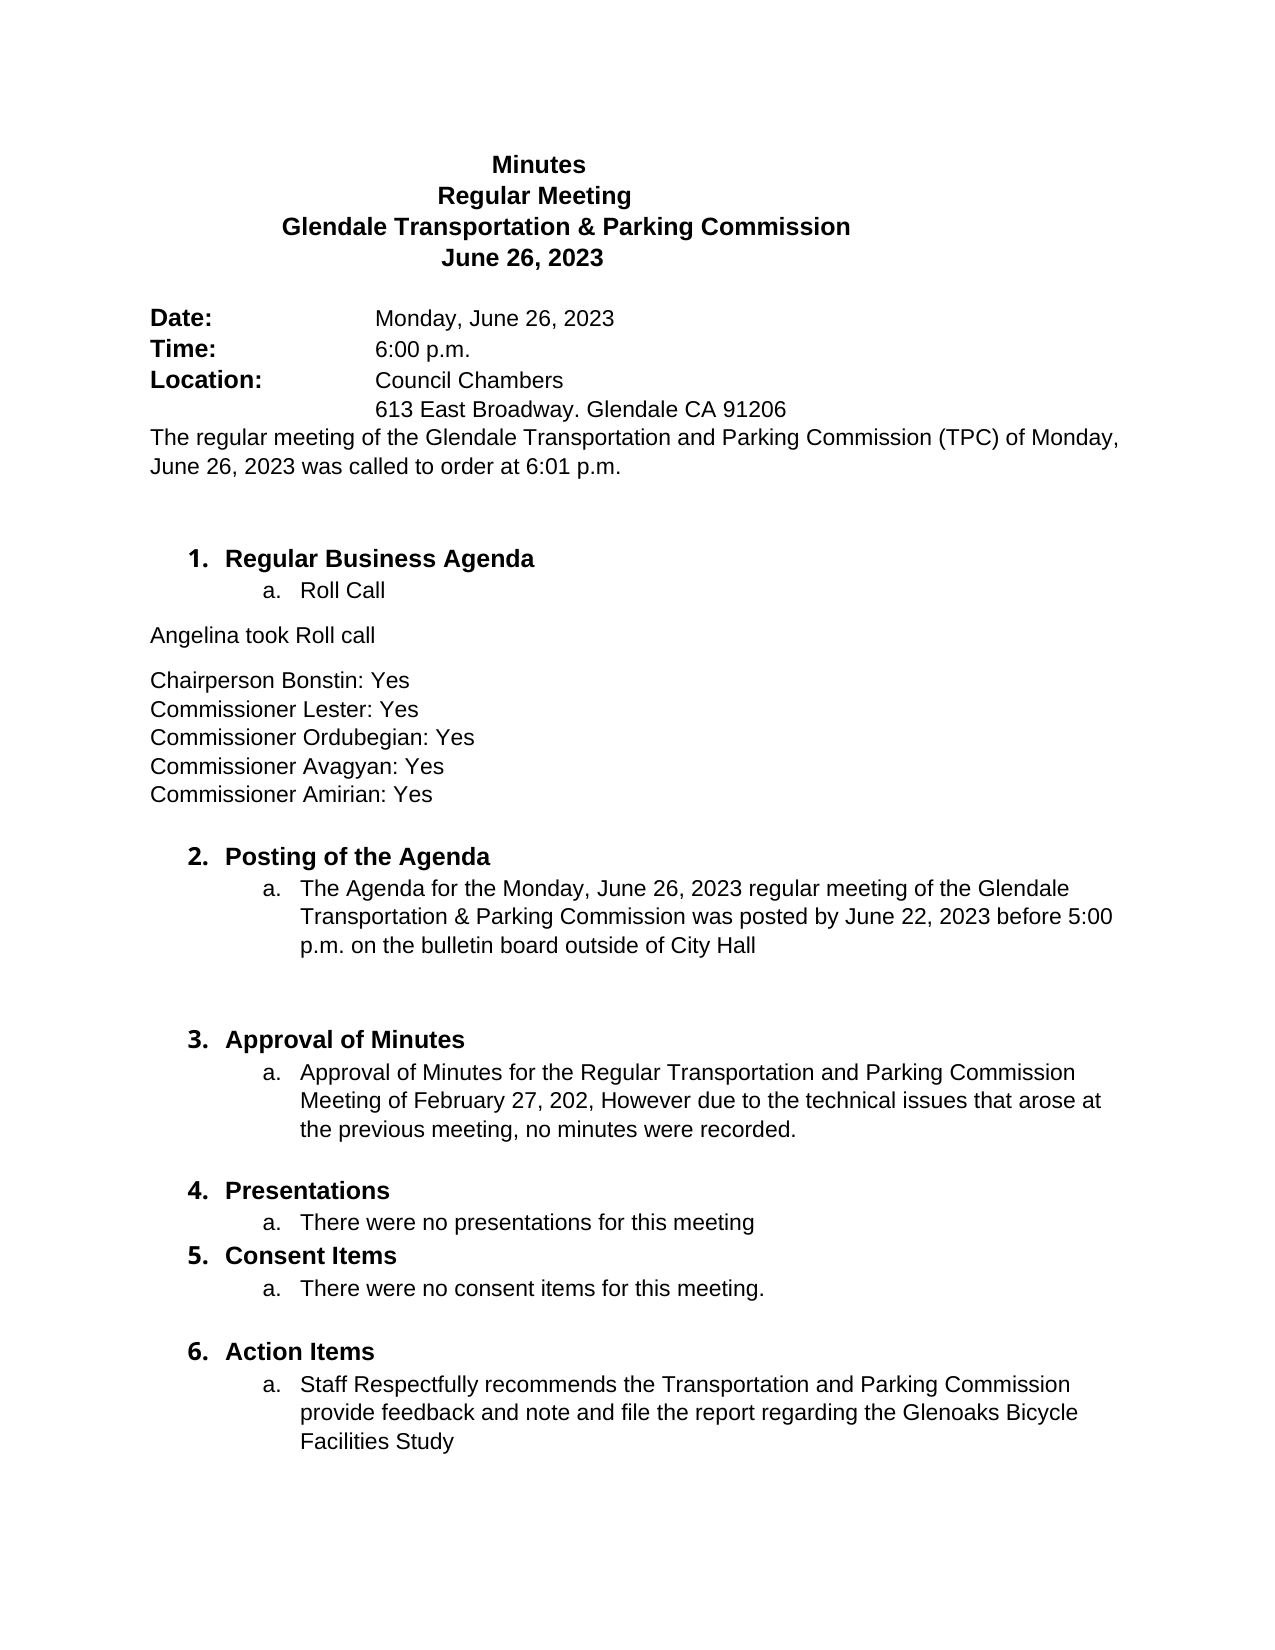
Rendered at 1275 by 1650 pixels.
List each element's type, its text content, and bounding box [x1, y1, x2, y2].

text Angelina took Roll call [150, 622, 1125, 649]
list Posting of the Agenda [187, 838, 1125, 872]
list Approval of Minutes [187, 1022, 1125, 1056]
text Minutes [375, 150, 1125, 179]
text Commissioner Lester: Yes [150, 696, 1125, 722]
list Action Items [187, 1334, 1125, 1368]
list Approval of Minutes for the Regular Transportation and Parking Commission Meeting of February 27, 202, However due to the technical issues that arose at the previous meeting, no minutes were recorded. [262, 1059, 1125, 1142]
text The regular meeting of the Glendale Transportation and Parking Commission (TPC) of Monday, June 26, 2023 was called to order at 6:01 p.m. [150, 424, 1125, 479]
text June 26, 2023 [150, 243, 1125, 272]
text Time: 6:00 p.m. [150, 334, 1125, 362]
text Commissioner Amirian: Yes [150, 781, 1125, 808]
list There were no presentations for this meeting [262, 1209, 1125, 1236]
text Chairperson Bonstin: Yes [150, 667, 1125, 694]
list Regular Business Agenda [187, 541, 1125, 574]
text 613 East Broadway. Glendale CA 91206 [225, 396, 1125, 422]
list Consent Items [187, 1238, 1125, 1272]
list Roll Call [262, 577, 1125, 604]
text Date: Monday, June 26, 2023 [150, 303, 1125, 331]
text Glendale Transportation & Parking Commission [150, 212, 1125, 241]
list Staff Respectfully recommends the Transportation and Parking Commission provide feedback and note and file the report regarding the Glenoaks Bicycle Facilities Study [262, 1371, 1125, 1454]
text Regular Meeting [375, 181, 1125, 210]
text Commissioner Ordubegian: Yes [150, 724, 1125, 751]
list Presentations [187, 1172, 1125, 1207]
text Location: Council Chambers [150, 365, 1125, 393]
list There were no consent items for this meeting. [262, 1274, 1125, 1301]
text Commissioner Avagyan: Yes [150, 753, 1125, 779]
list The Agenda for the Monday, June 26, 2023 regular meeting of the Glendale Transportation & Parking Commission was posted by June 22, 2023 before 5:00 p.m. on the bulletin board outside of City Hall [262, 875, 1125, 958]
